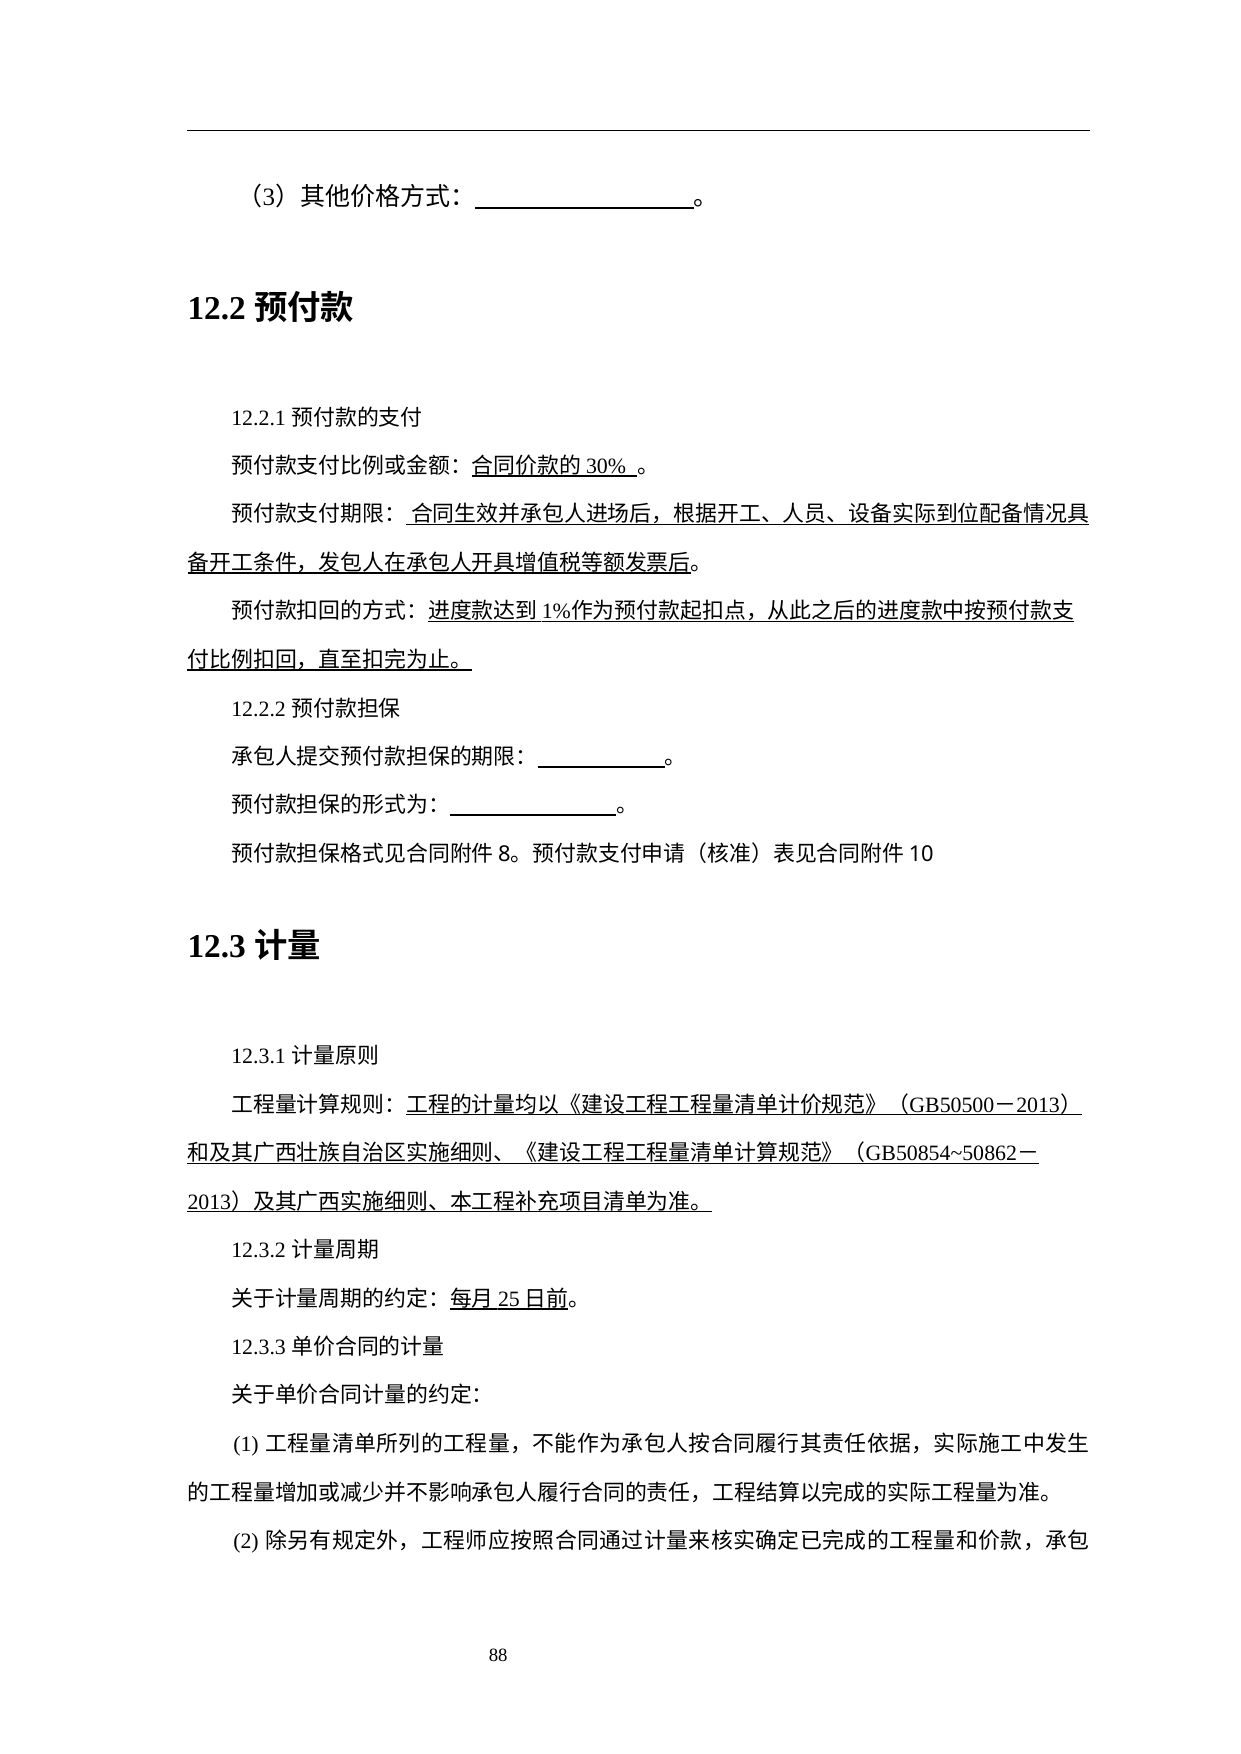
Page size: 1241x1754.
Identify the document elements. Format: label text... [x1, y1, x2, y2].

subtitle 12.3 计量 [187, 911, 1090, 976]
text 12.3.2 计量周期 [187, 1232, 1090, 1264]
text 12.3.1 计量原则 [187, 1038, 1090, 1070]
text 预付款担保的形式为： 。 [187, 787, 1090, 819]
text 12.2.2 预付款担保 [187, 690, 1090, 723]
text 预付款扣回的方式：进度款达到1%作为预付款起扣点，从此之后的进度款中按预付款支付比例扣回，直至扣完为止。 [187, 593, 1090, 674]
text (1) 工程量清单所列的工程量，不能作为承包人按合同履行其责任依据，实际施工中发生的工程量增加或减少并不影响承包人履行合同的责任，工程结算以完成的实际工程量为准。 [187, 1425, 1090, 1507]
text 预付款支付比例或金额：合同价款的 30% 。 [187, 448, 1090, 480]
text 关于计量周期的约定：每月25日前。 [187, 1280, 1090, 1313]
subtitle 12.2 预付款 [187, 272, 1090, 337]
text 关于单价合同计量的约定： [187, 1377, 1090, 1409]
text 12.2.1 预付款的支付 [187, 399, 1090, 432]
text 预付款担保格式见合同附件8。预付款支付申请（核准）表见合同附件10 [187, 835, 1090, 868]
text （3）其他价格方式： 。 [187, 162, 1090, 227]
text 承包人提交预付款担保的期限： 。 [187, 738, 1090, 771]
text 预付款支付期限： 合同生效并承包人进场后，根据开工、人员、设备实际到位配备情况具备开工条件，发包人在承包人开具增值税等额发票后。 [187, 496, 1090, 577]
text 工程量计算规则：工程的计量均以《建设工程工程量清单计价规范》（GB50500－2013）和及其广西壮族自治区实施细则、《建设工程工程量清单计算规范》（GB50854~50862－2013）及其广西实施细则、本工程补充项目清单为准。 [187, 1086, 1090, 1216]
text 12.3.3 单价合同的计量 [187, 1329, 1090, 1361]
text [187, 1522, 1090, 1555]
